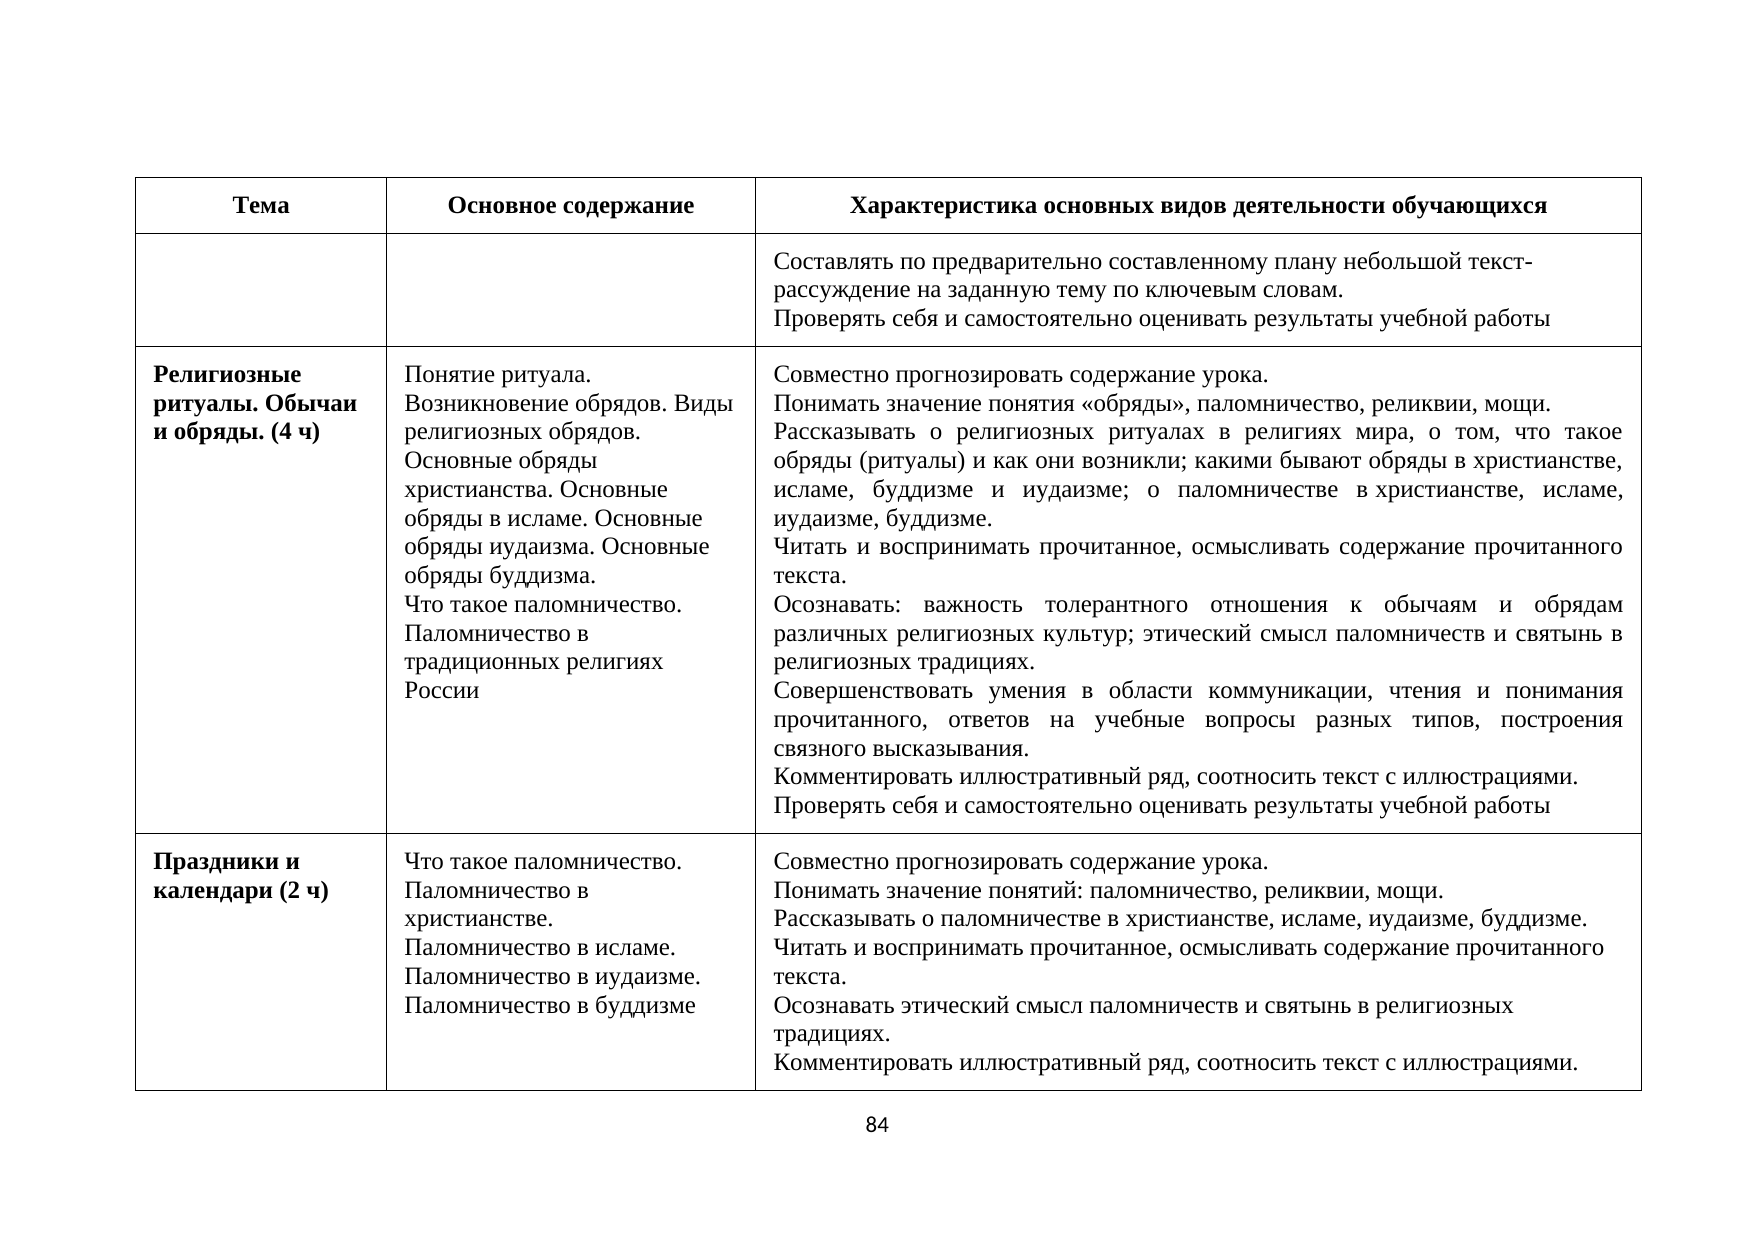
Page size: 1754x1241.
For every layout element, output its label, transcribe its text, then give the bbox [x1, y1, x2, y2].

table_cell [756, 834, 1641, 1090]
table_cell Религиозные ритуалы. Обычаи и обряды. (4 ч) [136, 347, 386, 833]
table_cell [387, 234, 755, 346]
table_header Основное содержание [387, 178, 755, 233]
table_cell Совместно прогнозировать содержание урока. Понимать значение понятия «обряды», паломничество, реликвии, мощи. Рассказывать о религиозных ритуалах в религиях мира, о том, что такое обряды (ритуалы) и как они возникли; какими бывают обряды в христианстве, исламе, буддизме и иудаизме; о паломничестве в христианстве, исламе, иудаизме, буддизме. Читать и воспринимать прочитанное, осмысливать содержание прочитанного текста. Осознавать: важность толерантного отношения к обычаям и обрядам различных религиозных культур; этический смысл паломничеств и святынь в религиозных традициях. Совершенствовать умения в области коммуникации, чтения и понимания прочитанного, ответов на учебные вопросы разных типов, построения связного высказывания. Комментировать иллюстративный ряд, соотносить текст с иллюстрациями. Проверять себя и самостоятельно оценивать результаты учебной работы [756, 347, 1641, 833]
table_header Тема [136, 178, 386, 233]
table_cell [756, 234, 1641, 346]
table_cell Понятие ритуала. Возникновение обрядов. Виды религиозных обрядов. Основные обряды христианства. Основные обряды в исламе. Основные обряды иудаизма. Основные обряды буддизма. Что такое паломничество. Паломничество в традиционных религиях России [387, 347, 755, 833]
table_header Характеристика основных видов деятельности обучающихся [756, 178, 1641, 233]
table_cell Праздники и календари (2 ч) [136, 834, 386, 1090]
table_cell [387, 834, 755, 1090]
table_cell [136, 234, 386, 346]
